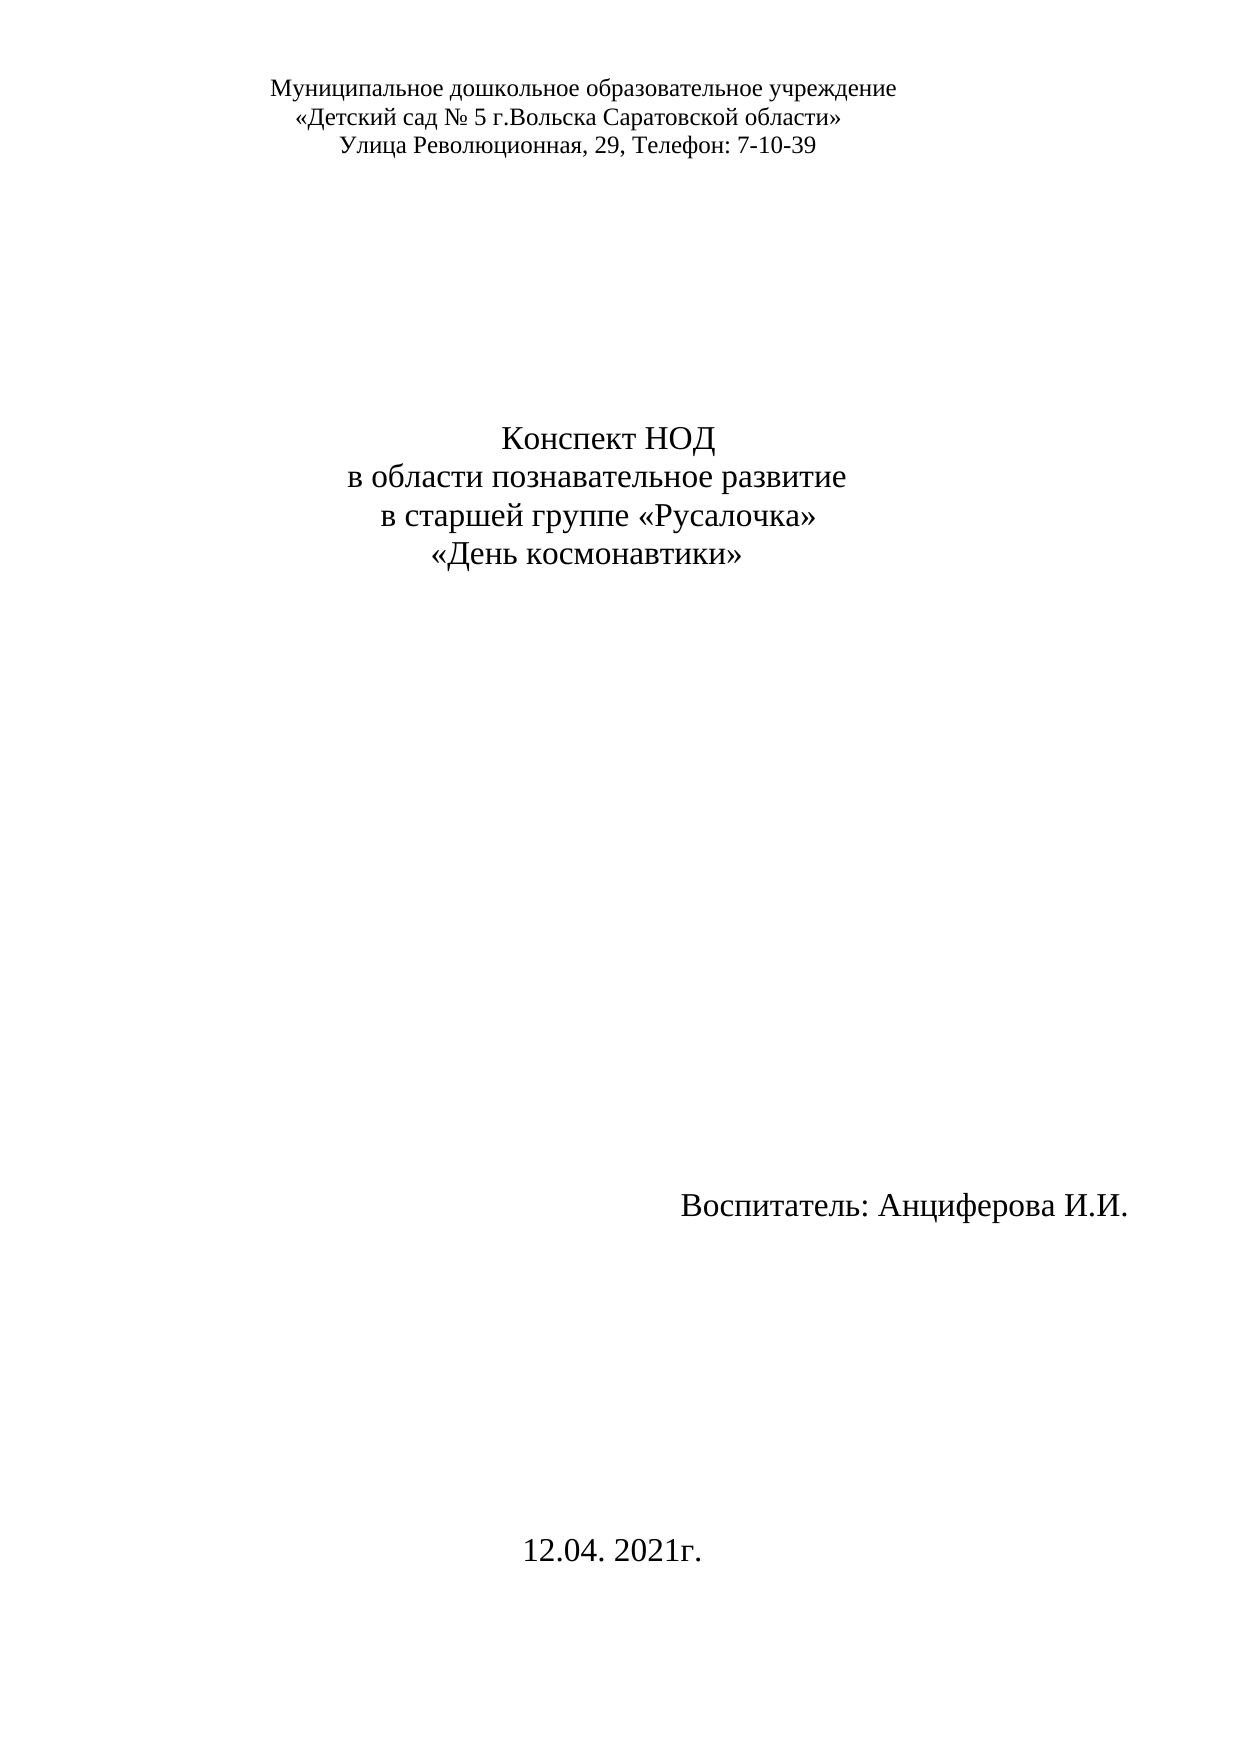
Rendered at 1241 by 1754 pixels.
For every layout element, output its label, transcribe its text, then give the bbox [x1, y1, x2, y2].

text Воспитатель: Анциферова И.И. [89, 1185, 1152, 1223]
text «Детский сад № 5 г.Вольска Саратовской области» [89, 102, 1152, 131]
text «День космонавтики» [89, 533, 1152, 571]
text Улица Революционная, 29, Телефон: 7-10-39 [89, 131, 1152, 159]
text 12.04. 2021г. [89, 1530, 1152, 1568]
text в области познавательное развитие [89, 456, 1152, 495]
text в старшей группе «Русалочка» [89, 495, 1152, 533]
text Конспект НОД [89, 418, 1152, 456]
text Муниципальное дошкольное образовательное учреждение [89, 73, 1152, 102]
